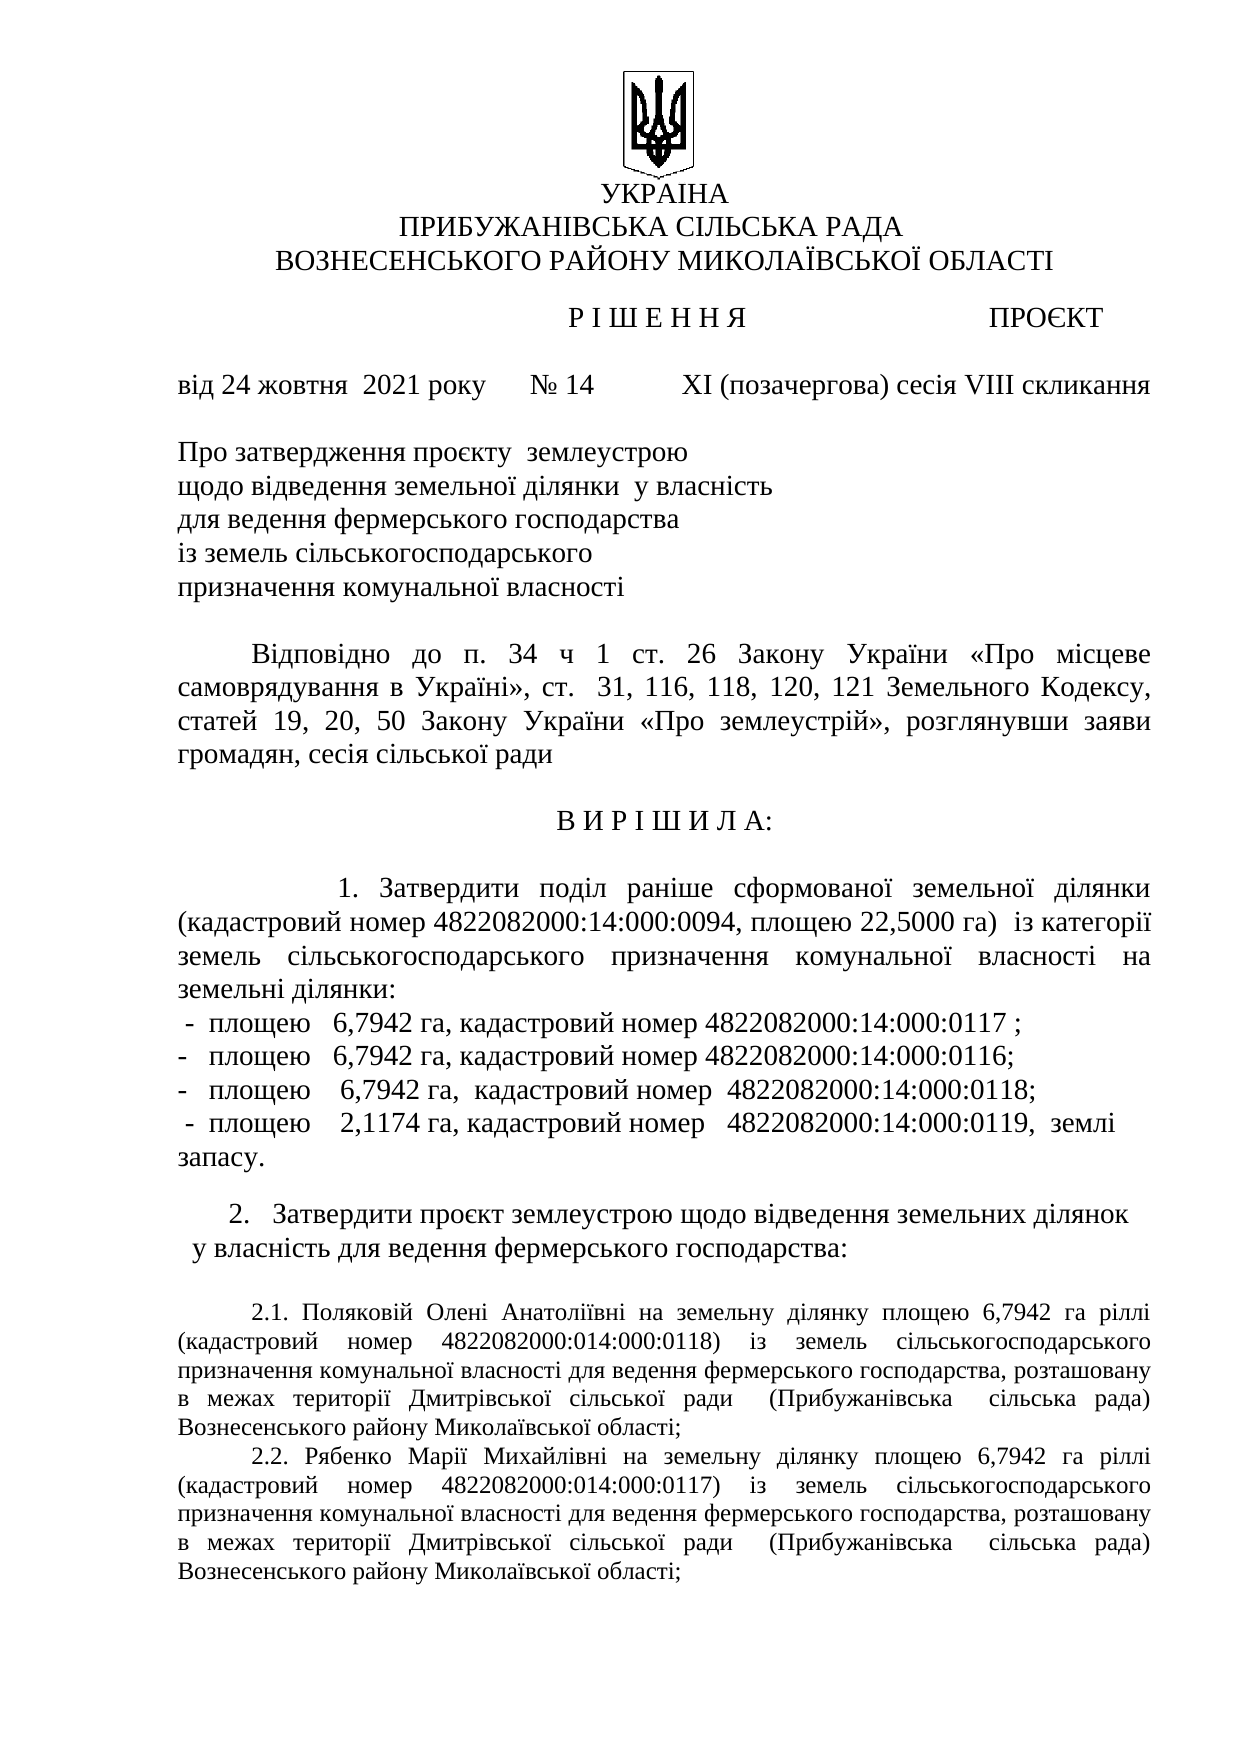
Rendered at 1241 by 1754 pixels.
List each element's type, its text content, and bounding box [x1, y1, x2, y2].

text із земель сільськогосподарського [177, 535, 1152, 569]
text Про затвердження проєкту землеустрою [177, 434, 1152, 468]
list - площею 6,7942 га, кадастровий номер 4822082000:14:000:0118; [177, 1072, 1152, 1105]
text УКРАЇНА [177, 176, 1152, 209]
list - площею 6,7942 га, кадастровий номер 4822082000:14:000:0117 ; [177, 1005, 1152, 1038]
text В И Р І Ш И Л А: [177, 803, 1152, 837]
text для ведення фермерського господарства [177, 502, 1152, 535]
text ВОЗНЕСЕНСЬКОГО РАЙОНУ МИКОЛАЇВСЬКОЇ ОБЛАСТІ [177, 243, 1152, 276]
text 2.2. Рябенко Марії Михайлівні на земельну ділянку площею 6,7942 га ріллі (кадастровий номер 4822082000:014:000:0117) із земель сільськогосподарського призначення комунальної власності для ведення фермерського господарства, розташовану в межах території Дмитрівської сільської ради (Прибужанівська сільська рада) Вознесенського району Миколаївської області; [177, 1441, 1152, 1585]
text 1. Затвердити поділ раніше сформованої земельної ділянки (кадастровий номер 4822082000:14:000:0094, площею 22,5000 га) із категорії земель сільськогосподарського призначення комунальної власності на земельні ділянки: [177, 871, 1152, 1005]
text призначення комунальної власності [177, 569, 1152, 602]
list - площею 6,7942 га, кадастровий номер 4822082000:14:000:0116; [177, 1038, 1152, 1072]
list - площею 2,1174 га, кадастровий номер 4822082000:14:000:0119, землі запасу. [177, 1105, 1152, 1172]
text від 24 жовтня 2021 року № 14 ХІ (позачергова) сесія VІІІ скликання [177, 367, 1152, 401]
text щодо відведення земельної ділянки у власність [177, 468, 1152, 502]
text ПРИБУЖАНІВСЬКА СІЛЬСЬКА РАДА [325, 209, 1152, 243]
text 2.1. Поляковій Олені Анатоліївні на земельну ділянку площею 6,7942 га ріллі (кадастровий номер 4822082000:014:000:0118) із земель сільськогосподарського призначення комунальної власності для ведення фермерського господарства, розташовану в межах території Дмитрівської сільської ради (Прибужанівська сільська рада) Вознесенського району Миколаївської області; [177, 1297, 1152, 1441]
text Відповідно до п. 34 ч 1 ст. 26 Закону України «Про місцеве самоврядування в Україні», ст. 31, 116, 118, 120, 121 Земельного Кодексу, статей 19, 20, 50 Закону України «Про землеустрій», розглянувши заяви громадян, сесія сільської ради [177, 636, 1152, 770]
picture [620, 69, 695, 182]
text у власність для ведення фермерського господарства: [177, 1230, 1152, 1264]
text Р І Ш Е Н Н Я ПРОЄКТ [177, 300, 1152, 334]
text 2. Затвердити проєкт землеустрою щодо відведення земельних ділянок [177, 1197, 1152, 1230]
